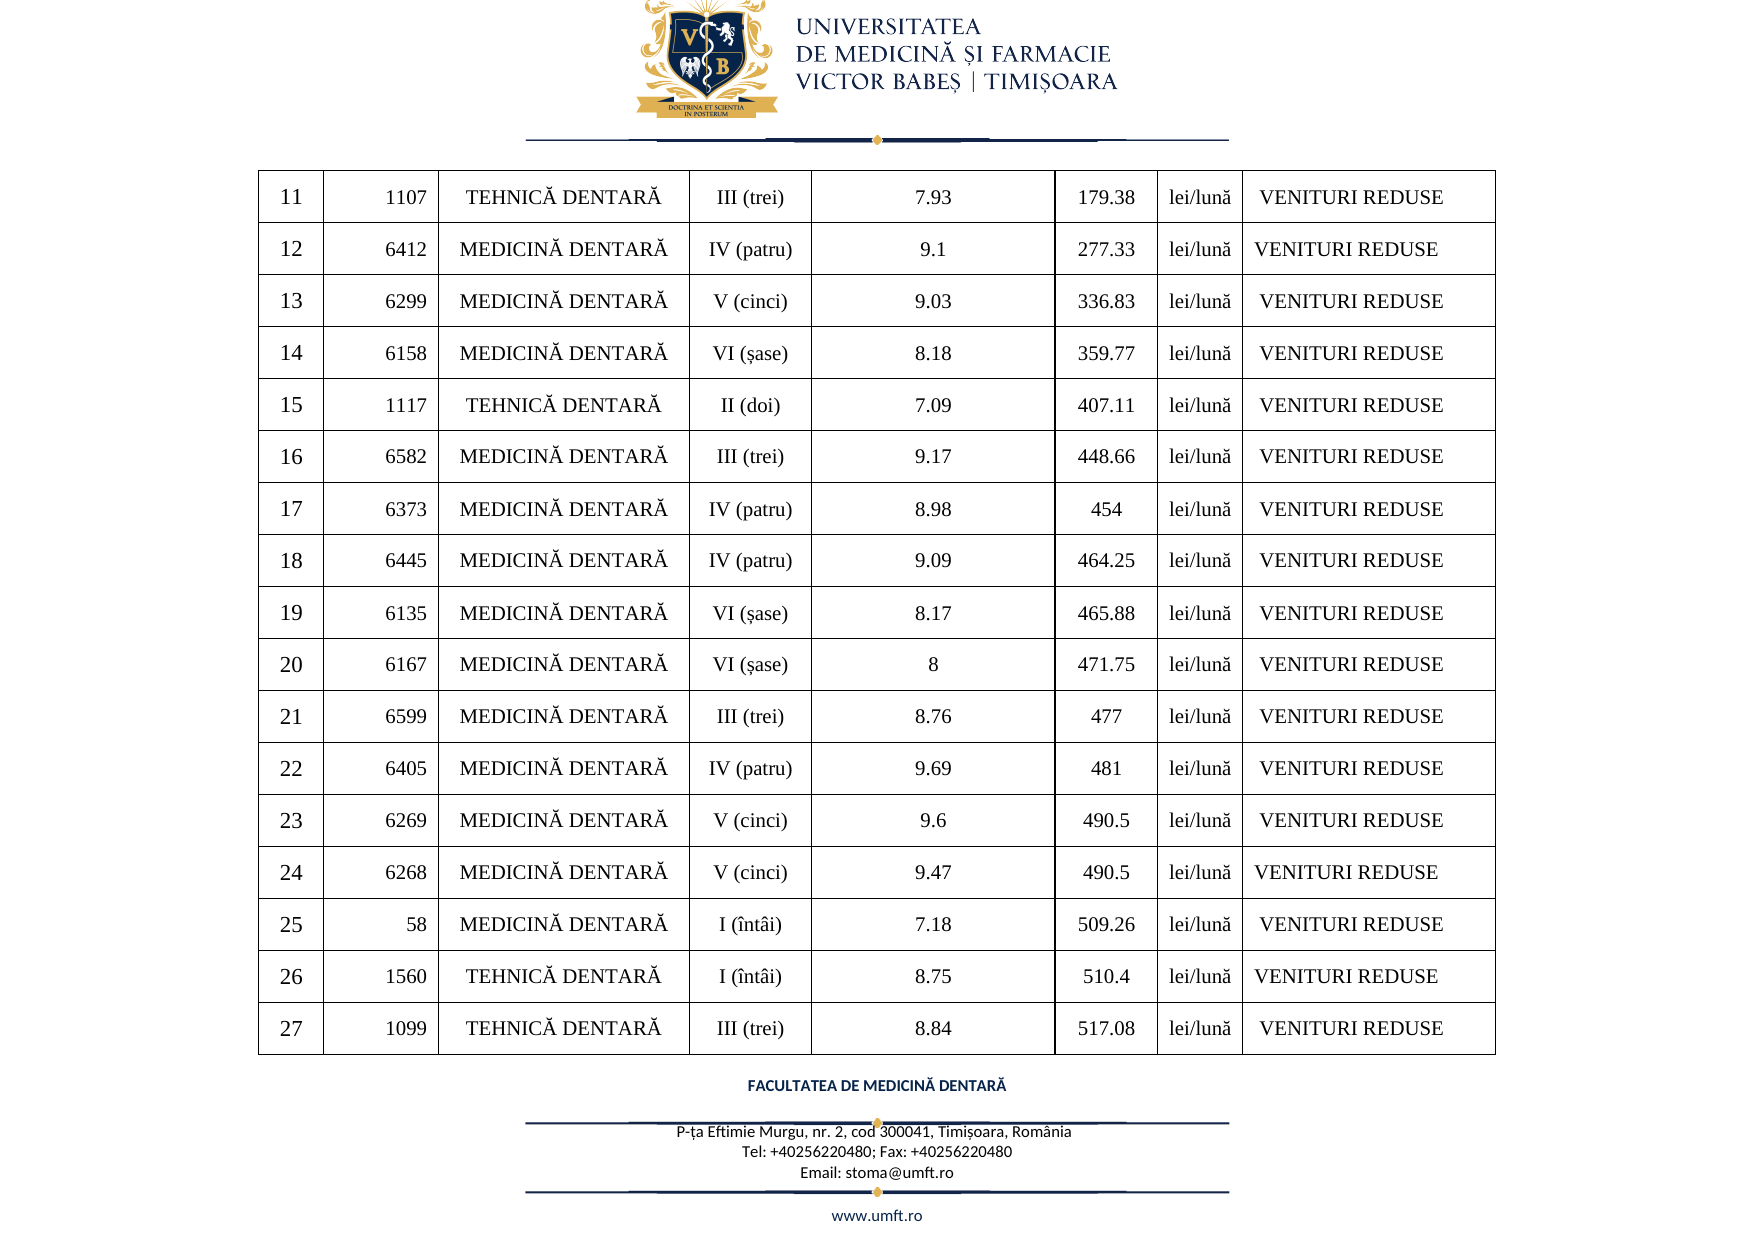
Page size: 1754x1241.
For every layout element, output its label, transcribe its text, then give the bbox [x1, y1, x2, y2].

table_cell TEHNICĂ DENTARĂ [439, 951, 689, 1002]
table_cell lei/lună [1158, 847, 1242, 898]
table_cell 8.76 [812, 691, 1054, 742]
table_cell lei/lună [1158, 171, 1242, 222]
table_cell VENITURI REDUSE [1243, 1003, 1495, 1054]
table_cell 277.33 [1056, 223, 1157, 274]
table_cell 509.26 [1056, 899, 1157, 950]
table_cell IV (patru) [690, 483, 811, 534]
table_cell lei/lună [1158, 587, 1242, 638]
table_cell 407.11 [1056, 379, 1157, 430]
table_cell 8 [812, 639, 1054, 690]
table_cell MEDICINĂ DENTARĂ [439, 743, 689, 794]
table_cell 26 [259, 951, 323, 1002]
table_cell 1107 [324, 171, 438, 222]
table_cell 25 [259, 899, 323, 950]
table_cell 58 [324, 899, 438, 950]
table_cell 7.18 [812, 899, 1054, 950]
table_cell II (doi) [690, 379, 811, 430]
table_cell TEHNICĂ DENTARĂ [439, 379, 689, 430]
table_cell MEDICINĂ DENTARĂ [439, 847, 689, 898]
table_cell 471.75 [1056, 639, 1157, 690]
table_cell VENITURI REDUSE [1243, 171, 1495, 222]
table_cell V (cinci) [690, 847, 811, 898]
table_cell 21 [259, 691, 323, 742]
table_cell 490.5 [1056, 795, 1157, 846]
table_cell MEDICINĂ DENTARĂ [439, 795, 689, 846]
picture [522, 1118, 1232, 1128]
table_cell 9.47 [812, 847, 1054, 898]
table_cell MEDICINĂ DENTARĂ [439, 535, 689, 586]
table_cell MEDICINĂ DENTARĂ [439, 639, 689, 690]
table_cell 14 [259, 327, 323, 378]
table_cell IV (patru) [690, 743, 811, 794]
table_cell 481 [1056, 743, 1157, 794]
table_cell 23 [259, 795, 323, 846]
table_cell VENITURI REDUSE [1243, 587, 1495, 638]
table_cell lei/lună [1158, 899, 1242, 950]
table_cell MEDICINĂ DENTARĂ [439, 691, 689, 742]
table_cell lei/lună [1158, 743, 1242, 794]
table_cell 477 [1056, 691, 1157, 742]
table_cell lei/lună [1158, 483, 1242, 534]
table_cell lei/lună [1158, 951, 1242, 1002]
table_cell 16 [259, 431, 323, 482]
table_cell 6269 [324, 795, 438, 846]
table_cell lei/lună [1158, 327, 1242, 378]
table_cell VI (șase) [690, 587, 811, 638]
table_cell 9.03 [812, 275, 1054, 326]
table_cell VENITURI REDUSE [1243, 275, 1495, 326]
table_cell 8.98 [812, 483, 1054, 534]
table_cell MEDICINĂ DENTARĂ [439, 483, 689, 534]
table_cell 9.69 [812, 743, 1054, 794]
table_cell III (trei) [690, 431, 811, 482]
table_cell MEDICINĂ DENTARĂ [439, 899, 689, 950]
table_cell 15 [259, 379, 323, 430]
table_cell 12 [259, 223, 323, 274]
table_cell V (cinci) [690, 275, 811, 326]
table_cell 27 [259, 1003, 323, 1054]
table_cell VENITURI REDUSE [1243, 691, 1495, 742]
table_cell VENITURI REDUSE [1243, 899, 1495, 950]
table_cell III (trei) [690, 691, 811, 742]
table_cell 448.66 [1056, 431, 1157, 482]
table_cell III (trei) [690, 171, 811, 222]
table_cell 9.1 [812, 223, 1054, 274]
table_cell MEDICINĂ DENTARĂ [439, 431, 689, 482]
table_cell VENITURI REDUSE [1243, 639, 1495, 690]
table_cell 17 [259, 483, 323, 534]
table_cell 6582 [324, 431, 438, 482]
table_cell 6599 [324, 691, 438, 742]
table_cell 517.08 [1056, 1003, 1157, 1054]
table_cell 336.83 [1056, 275, 1157, 326]
table_cell 8.17 [812, 587, 1054, 638]
table_cell lei/lună [1158, 535, 1242, 586]
table_cell 454 [1056, 483, 1157, 534]
table_cell 6158 [324, 327, 438, 378]
table_cell 18 [259, 535, 323, 586]
picture [522, 1187, 1232, 1197]
picture [636, 0, 1118, 118]
table_cell 24 [259, 847, 323, 898]
table_cell VENITURI REDUSE [1243, 223, 1495, 274]
table_cell lei/lună [1158, 431, 1242, 482]
table_cell V (cinci) [690, 795, 811, 846]
table_cell VENITURI REDUSE [1243, 951, 1495, 1002]
table_cell 8.84 [812, 1003, 1054, 1054]
table_cell VENITURI REDUSE [1243, 847, 1495, 898]
table_cell 6299 [324, 275, 438, 326]
table_cell VENITURI REDUSE [1243, 743, 1495, 794]
picture [522, 135, 1232, 145]
table_cell 19 [259, 587, 323, 638]
table_cell 6268 [324, 847, 438, 898]
table_cell 359.77 [1056, 327, 1157, 378]
table_cell 8.18 [812, 327, 1054, 378]
table_cell 1117 [324, 379, 438, 430]
table_cell lei/lună [1158, 223, 1242, 274]
table_cell IV (patru) [690, 535, 811, 586]
table_cell 6412 [324, 223, 438, 274]
table_cell TEHNICĂ DENTARĂ [439, 171, 689, 222]
table_cell 7.09 [812, 379, 1054, 430]
table_cell 7.93 [812, 171, 1054, 222]
table_cell I (întâi) [690, 951, 811, 1002]
table_cell MEDICINĂ DENTARĂ [439, 587, 689, 638]
table_cell 13 [259, 275, 323, 326]
table_cell 9.6 [812, 795, 1054, 846]
table_cell 1099 [324, 1003, 438, 1054]
table_cell 6405 [324, 743, 438, 794]
table_cell lei/lună [1158, 1003, 1242, 1054]
table_cell TEHNICĂ DENTARĂ [439, 1003, 689, 1054]
table_cell VENITURI REDUSE [1243, 795, 1495, 846]
table_cell 6373 [324, 483, 438, 534]
table_cell 11 [259, 171, 323, 222]
table_cell VENITURI REDUSE [1243, 431, 1495, 482]
table_cell VENITURI REDUSE [1243, 535, 1495, 586]
table_cell MEDICINĂ DENTARĂ [439, 327, 689, 378]
table_cell 22 [259, 743, 323, 794]
table_cell 20 [259, 639, 323, 690]
table_cell lei/lună [1158, 379, 1242, 430]
table_cell lei/lună [1158, 795, 1242, 846]
table_cell III (trei) [690, 1003, 811, 1054]
table_cell VENITURI REDUSE [1243, 327, 1495, 378]
table_cell 179.38 [1056, 171, 1157, 222]
table_cell 510.4 [1056, 951, 1157, 1002]
table_cell 1560 [324, 951, 438, 1002]
table_cell VI (șase) [690, 327, 811, 378]
table_cell VENITURI REDUSE [1243, 379, 1495, 430]
table_cell 6135 [324, 587, 438, 638]
table_cell MEDICINĂ DENTARĂ [439, 223, 689, 274]
table_cell lei/lună [1158, 275, 1242, 326]
table_cell IV (patru) [690, 223, 811, 274]
table_cell 9.09 [812, 535, 1054, 586]
table_cell 6167 [324, 639, 438, 690]
table_cell 465.88 [1056, 587, 1157, 638]
table_cell 6445 [324, 535, 438, 586]
table_cell MEDICINĂ DENTARĂ [439, 275, 689, 326]
table_cell I (întâi) [690, 899, 811, 950]
table_cell 9.17 [812, 431, 1054, 482]
table_cell 464.25 [1056, 535, 1157, 586]
table_cell VENITURI REDUSE [1243, 483, 1495, 534]
table_cell 490.5 [1056, 847, 1157, 898]
table_cell 8.75 [812, 951, 1054, 1002]
table_cell lei/lună [1158, 639, 1242, 690]
table_cell lei/lună [1158, 691, 1242, 742]
table_cell VI (șase) [690, 639, 811, 690]
